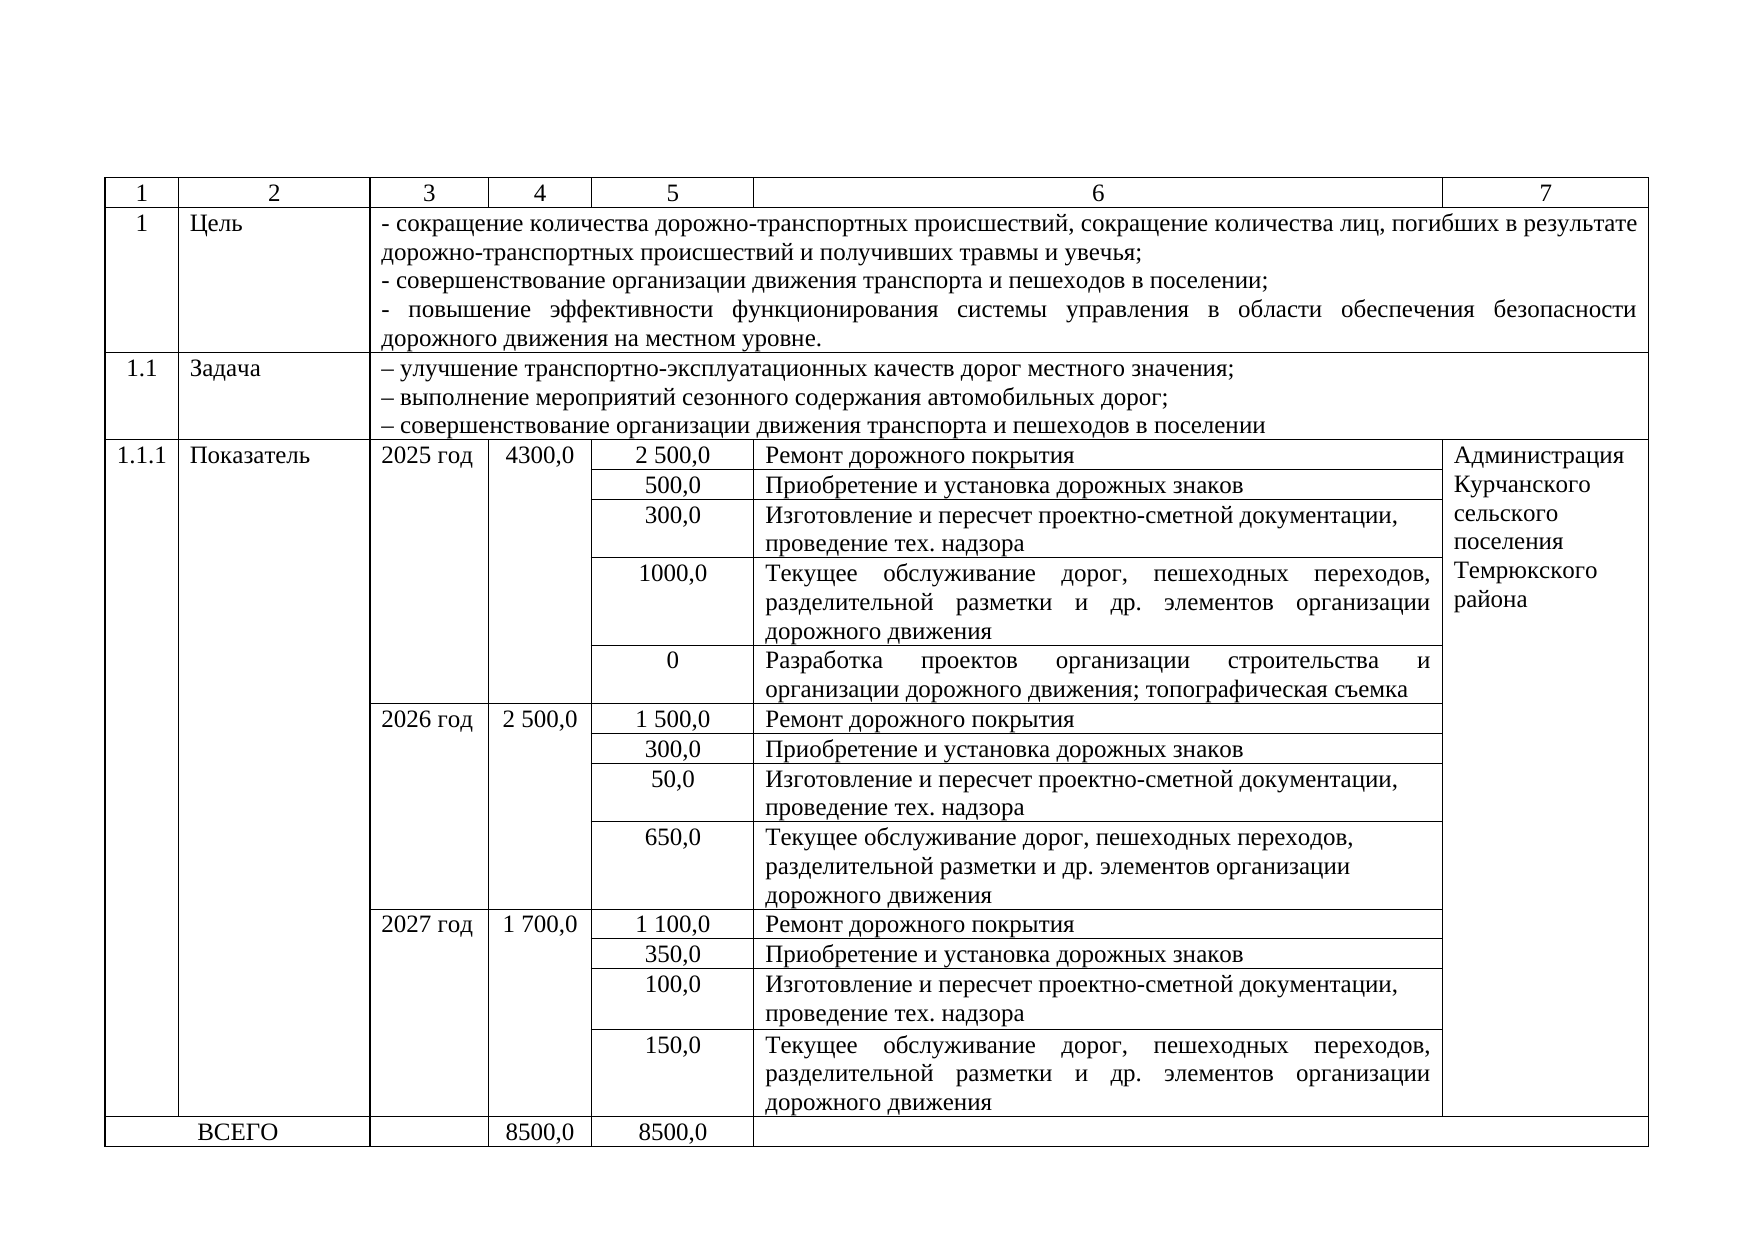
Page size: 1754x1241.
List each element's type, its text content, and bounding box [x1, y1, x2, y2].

table_cell 1 700,0 [489, 910, 591, 1116]
table_cell Текущее обслуживание дорог, пешеходных переходов, разделительной разметки и др. элементов организации дорожного движения [754, 558, 1442, 644]
table_cell 1.1 [106, 353, 178, 439]
table_cell Текущее обслуживание дорог, пешеходных переходов, разделительной разметки и др. элементов организации дорожного движения [754, 822, 1442, 908]
table_cell - сокращение количества дорожно-транспортных происшествий, сокращение количества лиц, погибших в результате дорожно-транспортных происшествий и получивших травмы и увечья; - совершенствование организации движения транспорта и пешеходов в поселении; - повышение эффективности функционирования системы управления в области обеспечения безопасности дорожного движения на местном уровне. [371, 208, 1648, 352]
table_cell Ремонт дорожного покрытия [754, 910, 1442, 938]
table_cell Приобретение и установка дорожных знаков [754, 470, 1442, 499]
table_cell 6 [754, 178, 1442, 207]
table_cell 1.1.1 [106, 440, 178, 1116]
table_cell 3 [371, 178, 488, 207]
table_cell 150,0 [592, 1030, 753, 1116]
table_cell 100,0 [592, 969, 753, 1029]
table_cell 8500,0 [489, 1117, 591, 1146]
table_cell Текущее обслуживание дорог, пешеходных переходов, разделительной разметки и др. элементов организации дорожного движения [754, 1030, 1442, 1116]
table_cell Приобретение и установка дорожных знаков [754, 734, 1442, 763]
table_cell 1 500,0 [592, 704, 753, 733]
table_cell 7 [1443, 178, 1648, 207]
table_cell 1 [106, 208, 178, 352]
table_cell – улучшение транспортно-эксплуатационных качеств дорог местного значения; – выполнение мероприятий сезонного содержания автомобильных дорог; – совершенствование организации движения транспорта и пешеходов в поселении [371, 353, 1648, 439]
table_cell Задача [179, 353, 369, 439]
table_cell 2025 год [371, 440, 488, 703]
table_cell 2 [179, 178, 369, 207]
table_cell 4300,0 [489, 440, 591, 703]
table_cell 4 [489, 178, 591, 207]
table_cell Приобретение и установка дорожных знаков [754, 939, 1442, 968]
table_cell Разработка проектов организации строительства и организации дорожного движения; топографическая съемка [754, 646, 1442, 703]
table_cell [371, 1117, 488, 1146]
table_cell Ремонт дорожного покрытия [754, 440, 1442, 469]
table_cell 2 500,0 [489, 704, 591, 908]
table_cell Изготовление и пересчет проектно-сметной документации, проведение тех. надзора [754, 764, 1442, 821]
table_cell ВСЕГО [106, 1117, 369, 1146]
table_cell 300,0 [592, 500, 753, 557]
table_cell 1 100,0 [592, 910, 753, 938]
table_cell 2027 год [371, 910, 488, 1116]
table_cell Показатель [179, 440, 369, 1116]
table_cell 300,0 [592, 734, 753, 763]
table_cell 0 [592, 646, 753, 703]
table_cell Ремонт дорожного покрытия [754, 704, 1442, 733]
table_cell 650,0 [592, 822, 753, 908]
table_cell 1 [106, 178, 178, 207]
table_cell 1000,0 [592, 558, 753, 644]
table_cell 8500,0 [592, 1117, 753, 1146]
table_cell 2 500,0 [592, 440, 753, 469]
table_cell 2026 год [371, 704, 488, 908]
table_cell 5 [592, 178, 753, 207]
table_cell Изготовление и пересчет проектно-сметной документации, проведение тех. надзора [754, 969, 1442, 1029]
table_cell Администрация Курчанского сельского поселения Темрюкского района [1443, 440, 1648, 1116]
table_cell Цель [179, 208, 369, 352]
table_cell Изготовление и пересчет проектно-сметной документации, проведение тех. надзора [754, 500, 1442, 557]
table_cell 50,0 [592, 764, 753, 821]
table_cell 350,0 [592, 939, 753, 968]
table_cell [754, 1117, 1648, 1146]
table_cell 500,0 [592, 470, 753, 499]
